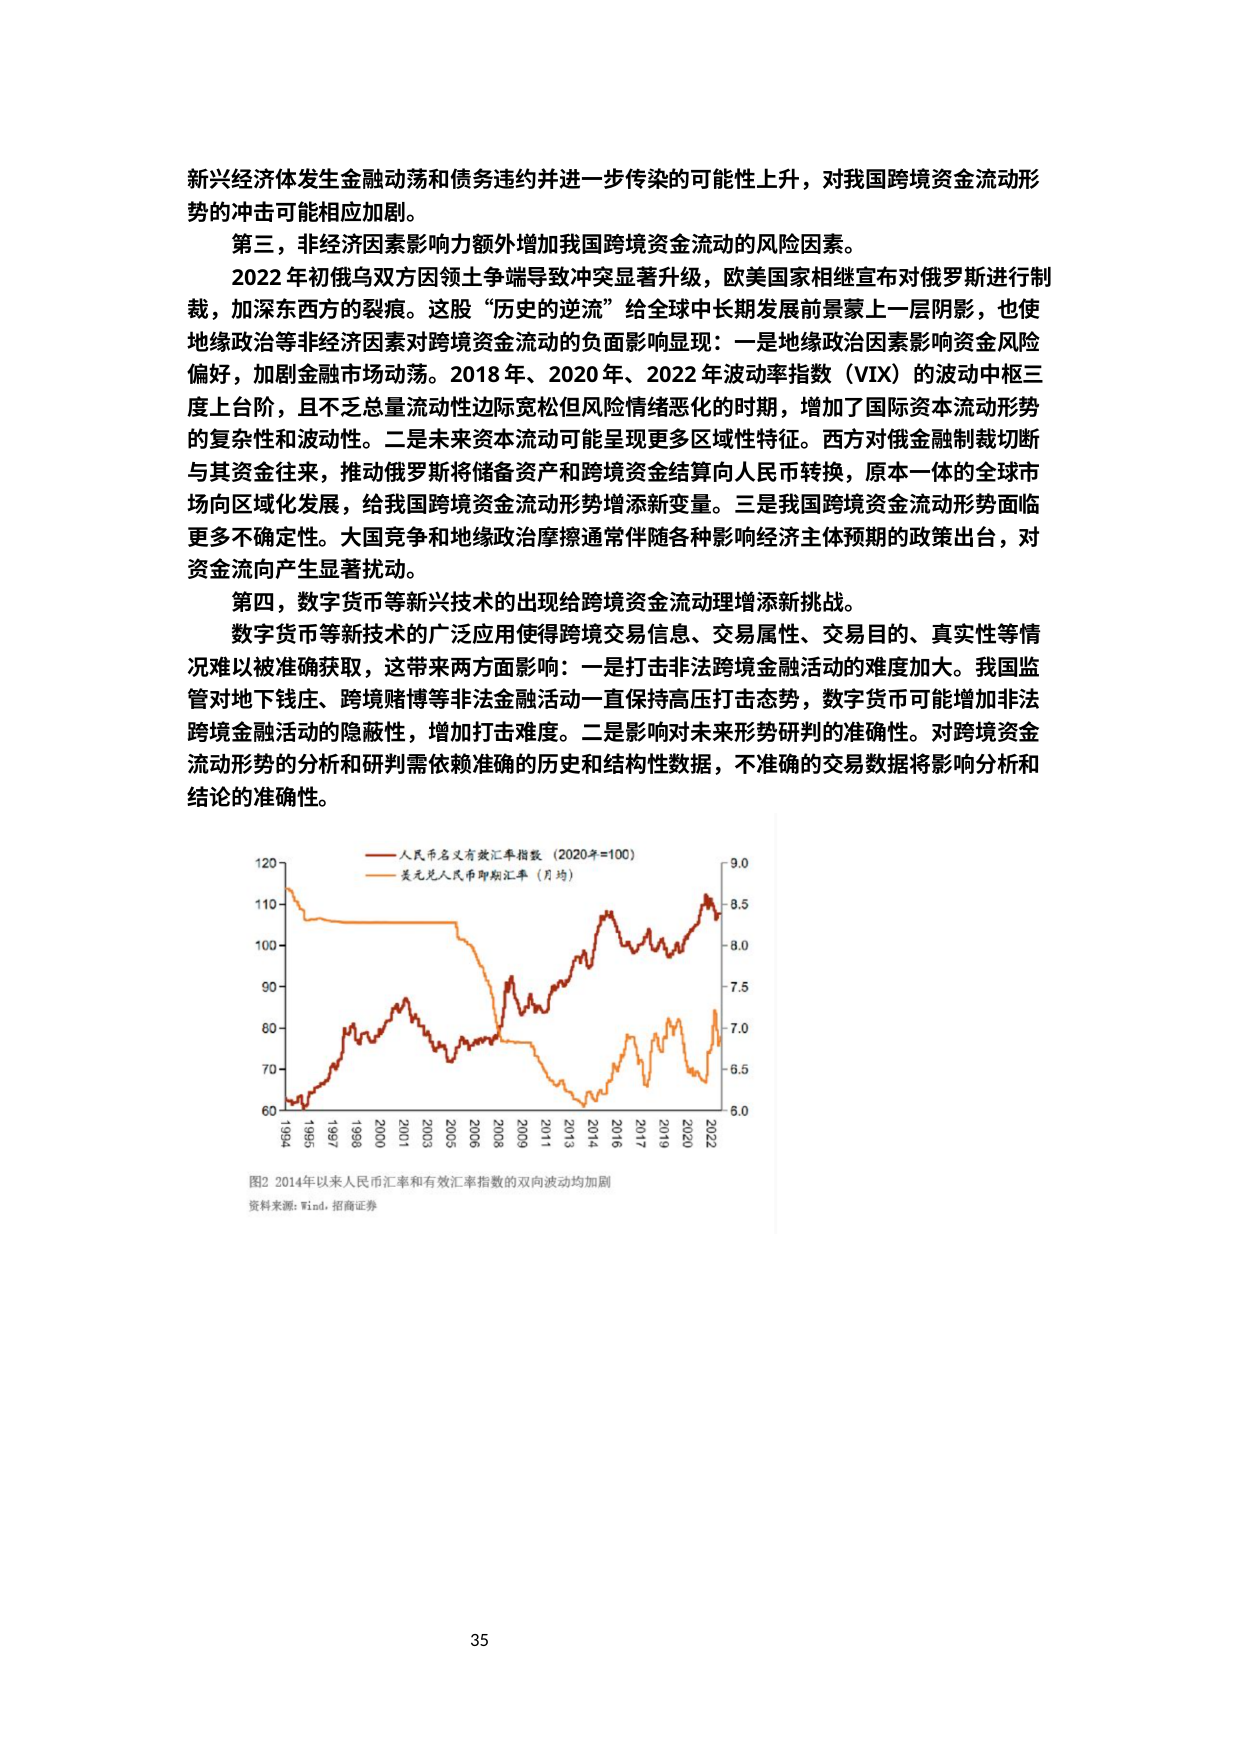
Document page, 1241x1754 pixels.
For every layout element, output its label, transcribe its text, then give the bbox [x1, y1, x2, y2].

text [187, 162, 1053, 227]
text 数字货币等新技术的广泛应用使得跨境交易信息、交易属性、交易目的、真实性等情况难以被准确获取，这带来两方面影响：一是打击非法跨境金融活动的难度加大。我国监管对地下钱庄、跨境赌博等非法金融活动一直保持高压打击态势，数字货币可能增加非法跨境金融活动的隐蔽性，增加打击难度。二是影响对未来形势研判的准确性。对跨境资金流动形势的分析和研判需依赖准确的历史和结构性数据，不准确的交易数据将影响分析和结论的准确性。 [187, 617, 1053, 812]
text 2022年初俄乌双方因领土争端导致冲突显著升级，欧美国家相继宣布对俄罗斯进行制裁，加深东西方的裂痕。这股“历史的逆流”给全球中长期发展前景蒙上一层阴影，也使地缘政治等非经济因素对跨境资金流动的负面影响显现：一是地缘政治因素影响资金风险偏好，加剧金融市场动荡。2018年、2020年、2022年波动率指数（VIX）的波动中枢三度上台阶，且不乏总量流动性边际宽松但风险情绪恶化的时期，增加了国际资本流动形势的复杂性和波动性。二是未来资本流动可能呈现更多区域性特征。西方对俄金融制裁切断与其资金往来，推动俄罗斯将储备资产和跨境资金结算向人民币转换，原本一体的全球市场向区域化发展，给我国跨境资金流动形势增添新变量。三是我国跨境资金流动形势面临更多不确定性。大国竞争和地缘政治摩擦通常伴随各种影响经济主体预期的政策出台，对资金流向产生显著扰动。 [187, 259, 1053, 584]
text 第三，非经济因素影响力额外增加我国跨境资金流动的风险因素。 [187, 227, 1053, 259]
picture [231, 813, 778, 1234]
text 第四，数字货币等新兴技术的出现给跨境资金流动理增添新挑战。 [187, 584, 1053, 617]
